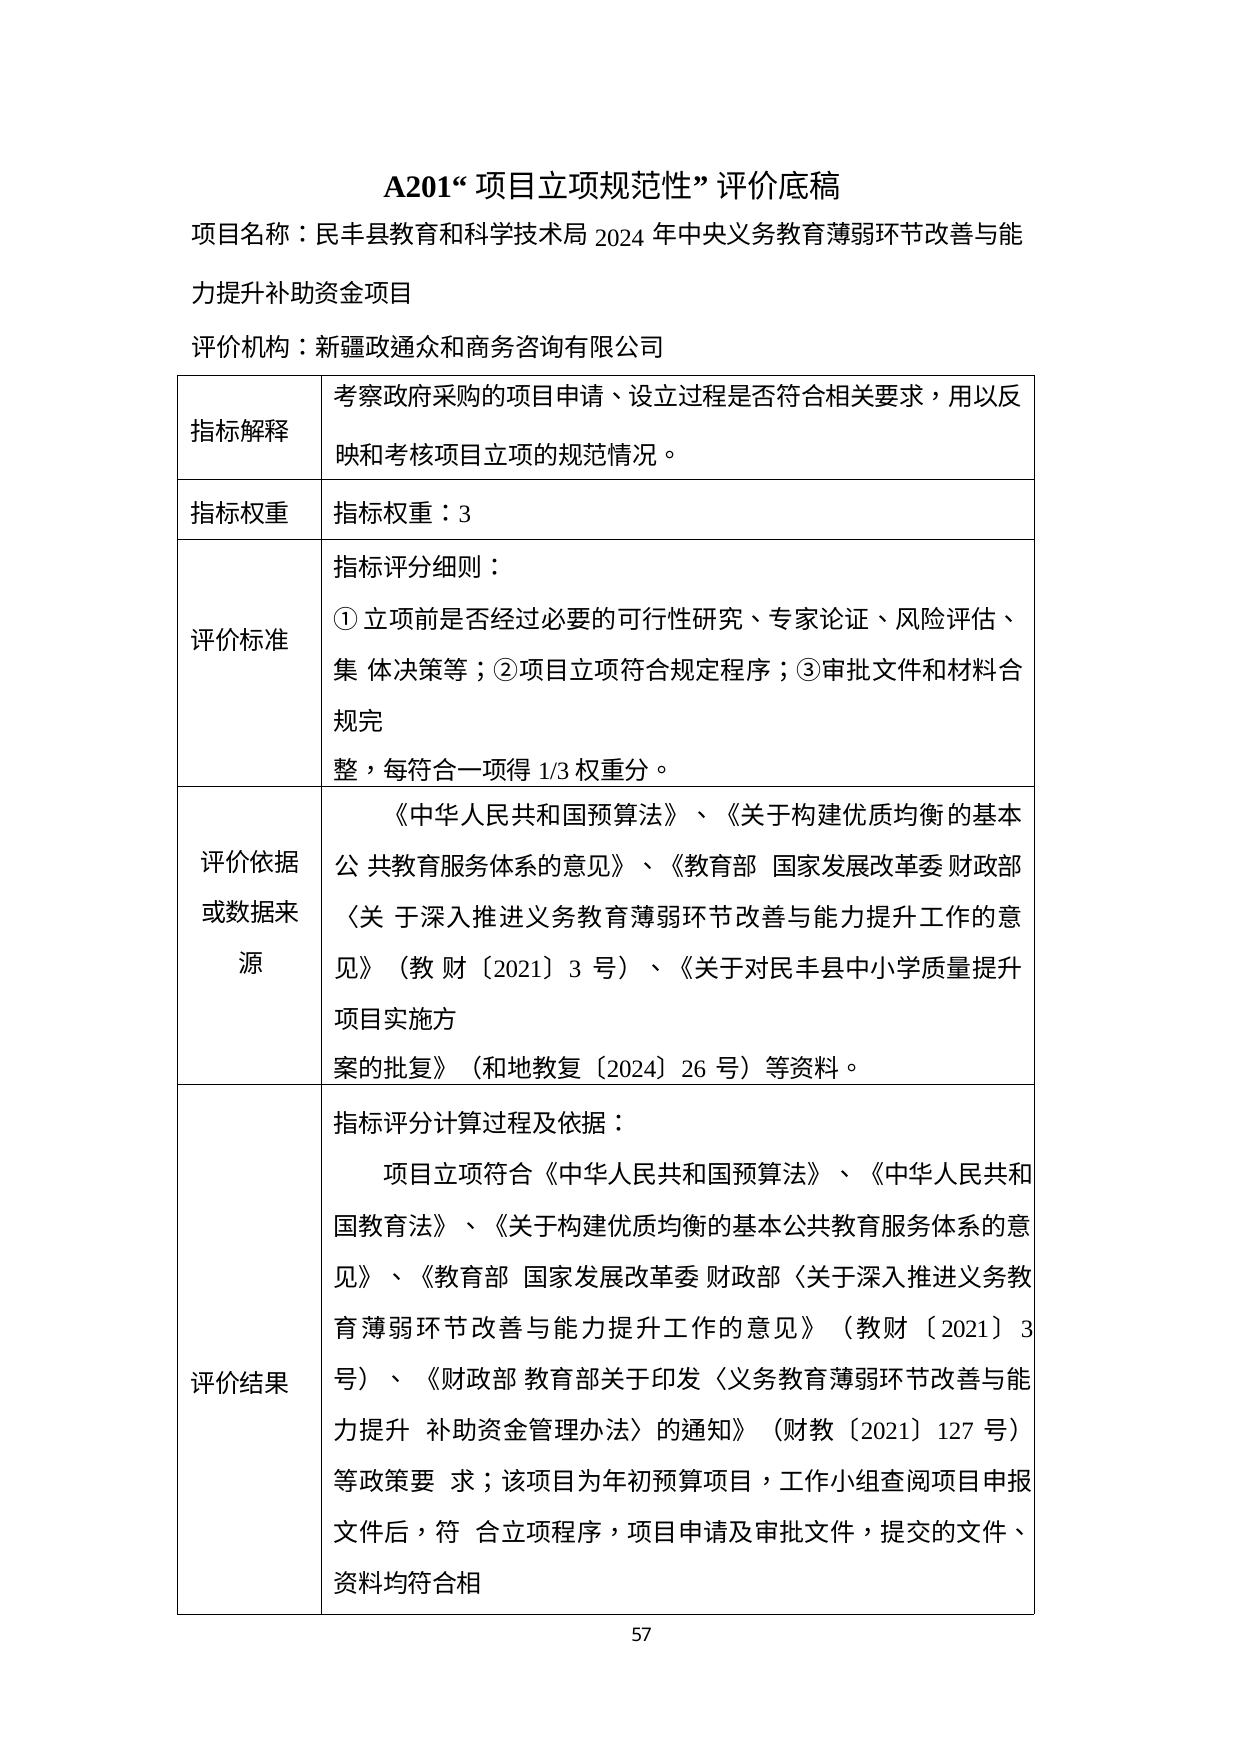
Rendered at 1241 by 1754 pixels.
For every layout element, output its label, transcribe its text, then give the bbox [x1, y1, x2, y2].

table_cell 评价标准 [178, 540, 321, 786]
table_cell 指标权重：3 [322, 480, 1034, 539]
table_cell 评价依据 或数据来 源 [178, 787, 321, 1084]
text A201“ 项目立项规范性” 评价底稿 [383, 167, 1054, 206]
table_cell 《中华人民共和国预算法》、《关于构建优质均衡的基本公 共教育服务体系的意见》、《教育部 国家发展改革委 财政部〈关 于深入推进义务教育薄弱环节改善与能力提升工作的意见》（教 财〔2021〕3 号）、《关于对民丰县中小学质量提升项目实施方 案的批复》（和地教复〔2024〕26 号）等资料。 [322, 787, 1034, 1084]
table_header 指标解释 [178, 376, 321, 479]
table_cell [322, 1085, 1034, 1614]
table_cell 指标评分细则： ①立项前是否经过必要的可行性研究、专家论证、风险评估、集 体决策等；②项目立项符合规定程序；③审批文件和材料合规完 整，每符合一项得 1/3 权重分。 [322, 540, 1034, 786]
text 项目名称：民丰县教育和科学技术局 2024 年中央义务教育薄弱环节改善与能 [191, 228, 1054, 277]
table_cell 评价结果 [178, 1085, 321, 1614]
text 评价机构：新疆政通众和商务咨询有限公司 [191, 332, 1054, 363]
table_header 考察政府采购的项目申请、设立过程是否符合相关要求，用以反 映和考核项目立项的规范情况。 [322, 376, 1034, 479]
text 力提升补助资金项目 [191, 277, 1054, 308]
table_cell 指标权重 [178, 480, 321, 539]
